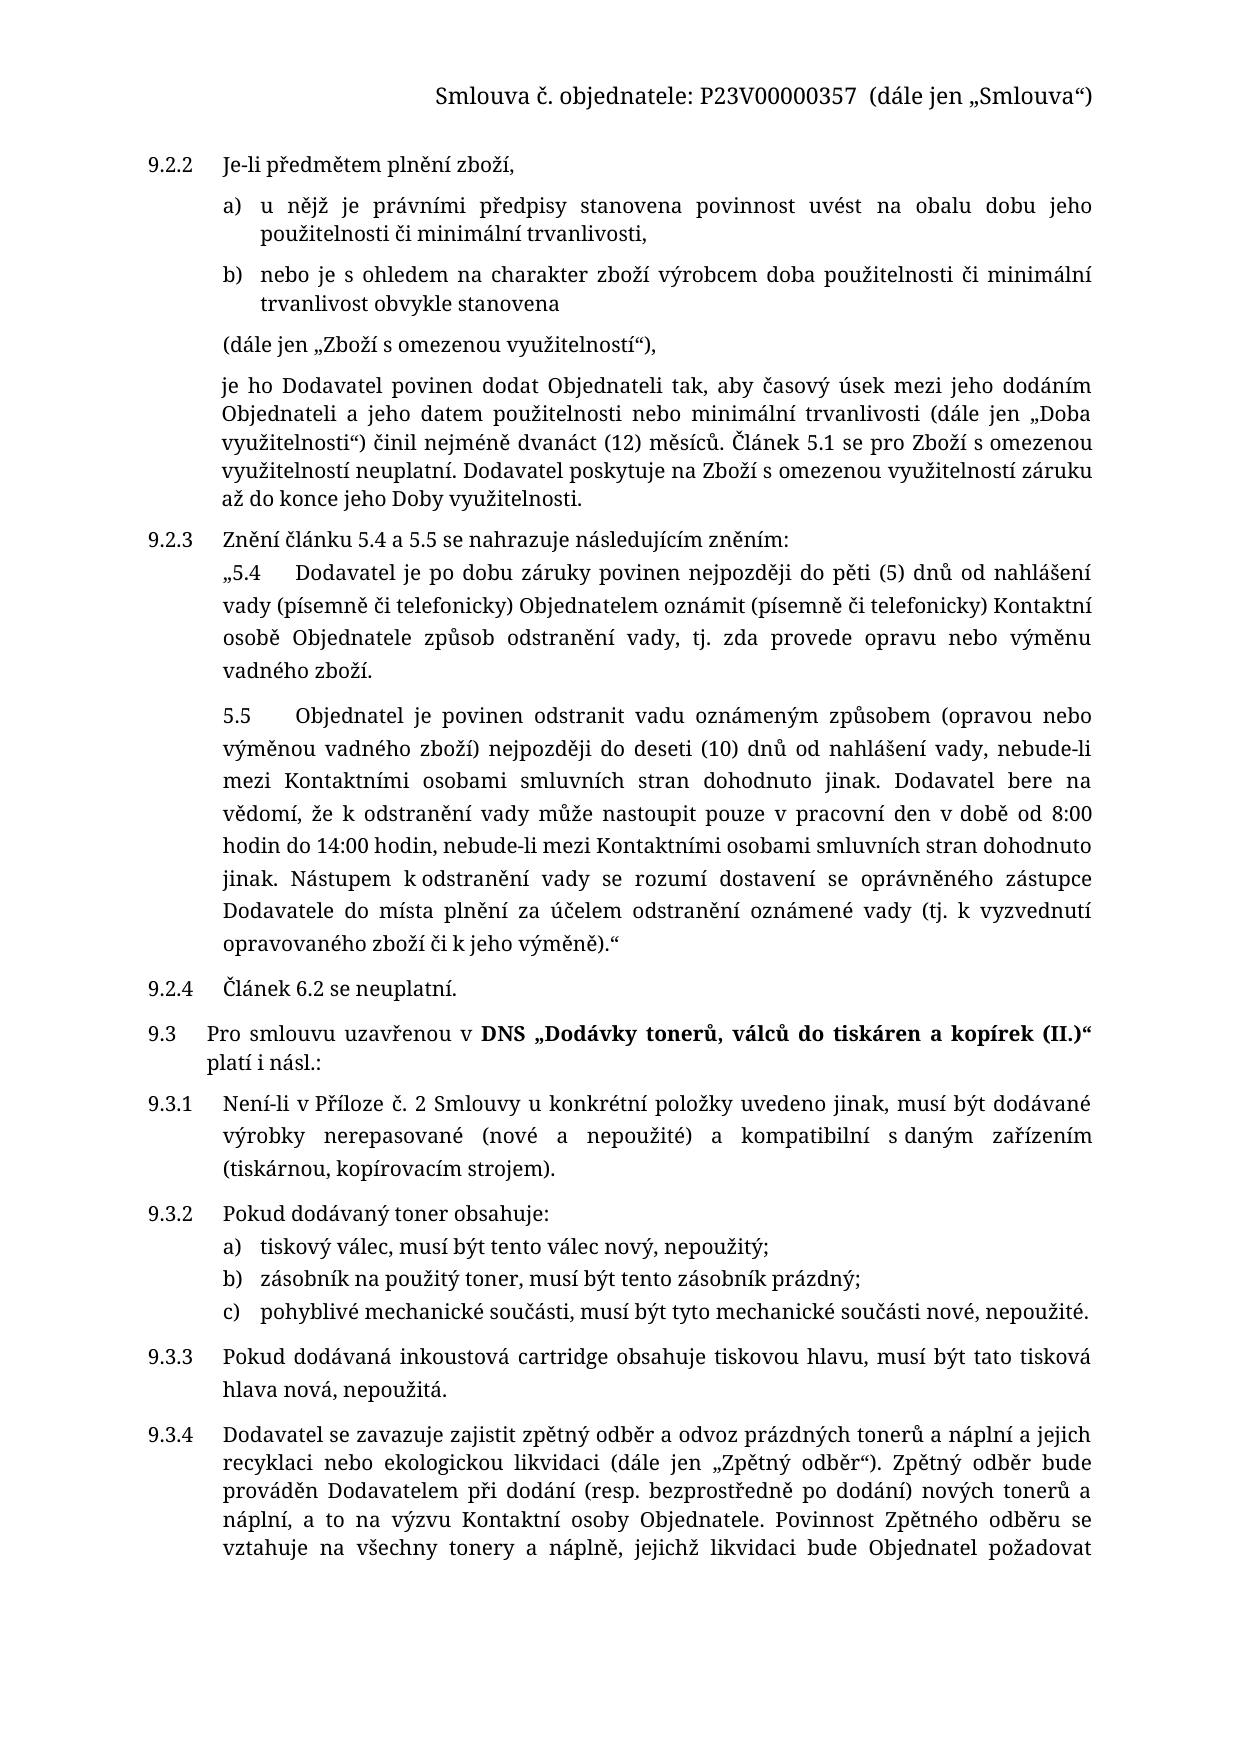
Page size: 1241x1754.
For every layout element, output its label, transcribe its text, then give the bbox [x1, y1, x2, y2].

list Pokud dodávaný toner obsahuje: [148, 1199, 1093, 1228]
list Článek 6.2 se neuplatní. [148, 974, 1093, 1003]
list „5.4 Dodavatel je po dobu záruky povinen nejpozději do pěti (5) dnů od nahlášení vady (písemně či telefonicky) Objednatelem oznámit (písemně či telefonicky) Kontaktní osobě Objednatele způsob odstranění vady, tj. zda provede opravu nebo výměnu vadného zboží. [223, 558, 1093, 684]
list zásobník na použitý toner, musí být tento zásobník prázdný; [223, 1264, 1093, 1293]
list pohyblivé mechanické součásti, musí být tyto mechanické součásti nové, nepoužité. [223, 1297, 1093, 1325]
text (dále jen „Zboží s omezenou využitelností“), [223, 330, 1093, 358]
list Pokud dodávaná inkoustová cartridge obsahuje tiskovou hlavu, musí být tato tisková hlava nová, nepoužitá. [148, 1342, 1093, 1403]
list Není-li v Příloze č. 2 Smlouvy u konkrétní položky uvedeno jinak, musí být dodávané výrobky nerepasované (nové a nepoužité) a kompatibilní s daným zařízením (tiskárnou, kopírovacím strojem). [148, 1089, 1093, 1182]
list u nějž je právními předpisy stanovena povinnost uvést na obalu dobu jeho použitelnosti či minimální trvanlivosti, [223, 191, 1093, 248]
list Pro smlouvu uzavřenou v DNS „Dodávky tonerů, válců do tiskáren a kopírek (II.)“ platí i násl.: [148, 1019, 1093, 1076]
list Znění článku 5.4 a 5.5 se nahrazuje následujícím zněním: [148, 526, 1093, 554]
list 5.5 Objednatel je povinen odstranit vadu oznámeným způsobem (opravou nebo výměnou vadného zboží) nejpozději do deseti (10) dnů od nahlášení vady, nebude-li mezi Kontaktními osobami smluvních stran dohodnuto jinak. Dodavatel bere na vědomí, že k odstranění vady může nastoupit pouze v pracovní den v době od 8:00 hodin do 14:00 hodin, nebude-li mezi Kontaktními osobami smluvních stran dohodnuto jinak. Nástupem k odstranění vady se rozumí dostavení se oprávněného zástupce Dodavatele do místa plnění za účelem odstranění oznámené vady (tj. k vyzvednutí opravovaného zboží či k jeho výměně).“ [223, 701, 1093, 958]
list Je-li předmětem plnění zboží, [148, 150, 1093, 179]
list tiskový válec, musí být tento válec nový, nepoužitý; [223, 1232, 1093, 1260]
text je ho Dodavatel povinen dodat Objednateli tak, aby časový úsek mezi jeho dodáním Objednateli a jeho datem použitelnosti nebo minimální trvanlivosti (dále jen „Doba využitelnosti“) činil nejméně dvanáct (12) měsíců. Článek 5.1 se pro Zboží s omezenou využitelností neuplatní. Dodavatel poskytuje na Zboží s omezenou využitelností záruku až do konce jeho Doby využitelnosti. [221, 371, 1093, 513]
list nebo je s ohledem na charakter zboží výrobcem doba použitelnosti či minimální trvanlivost obvykle stanovena [223, 261, 1093, 317]
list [148, 1420, 1093, 1562]
